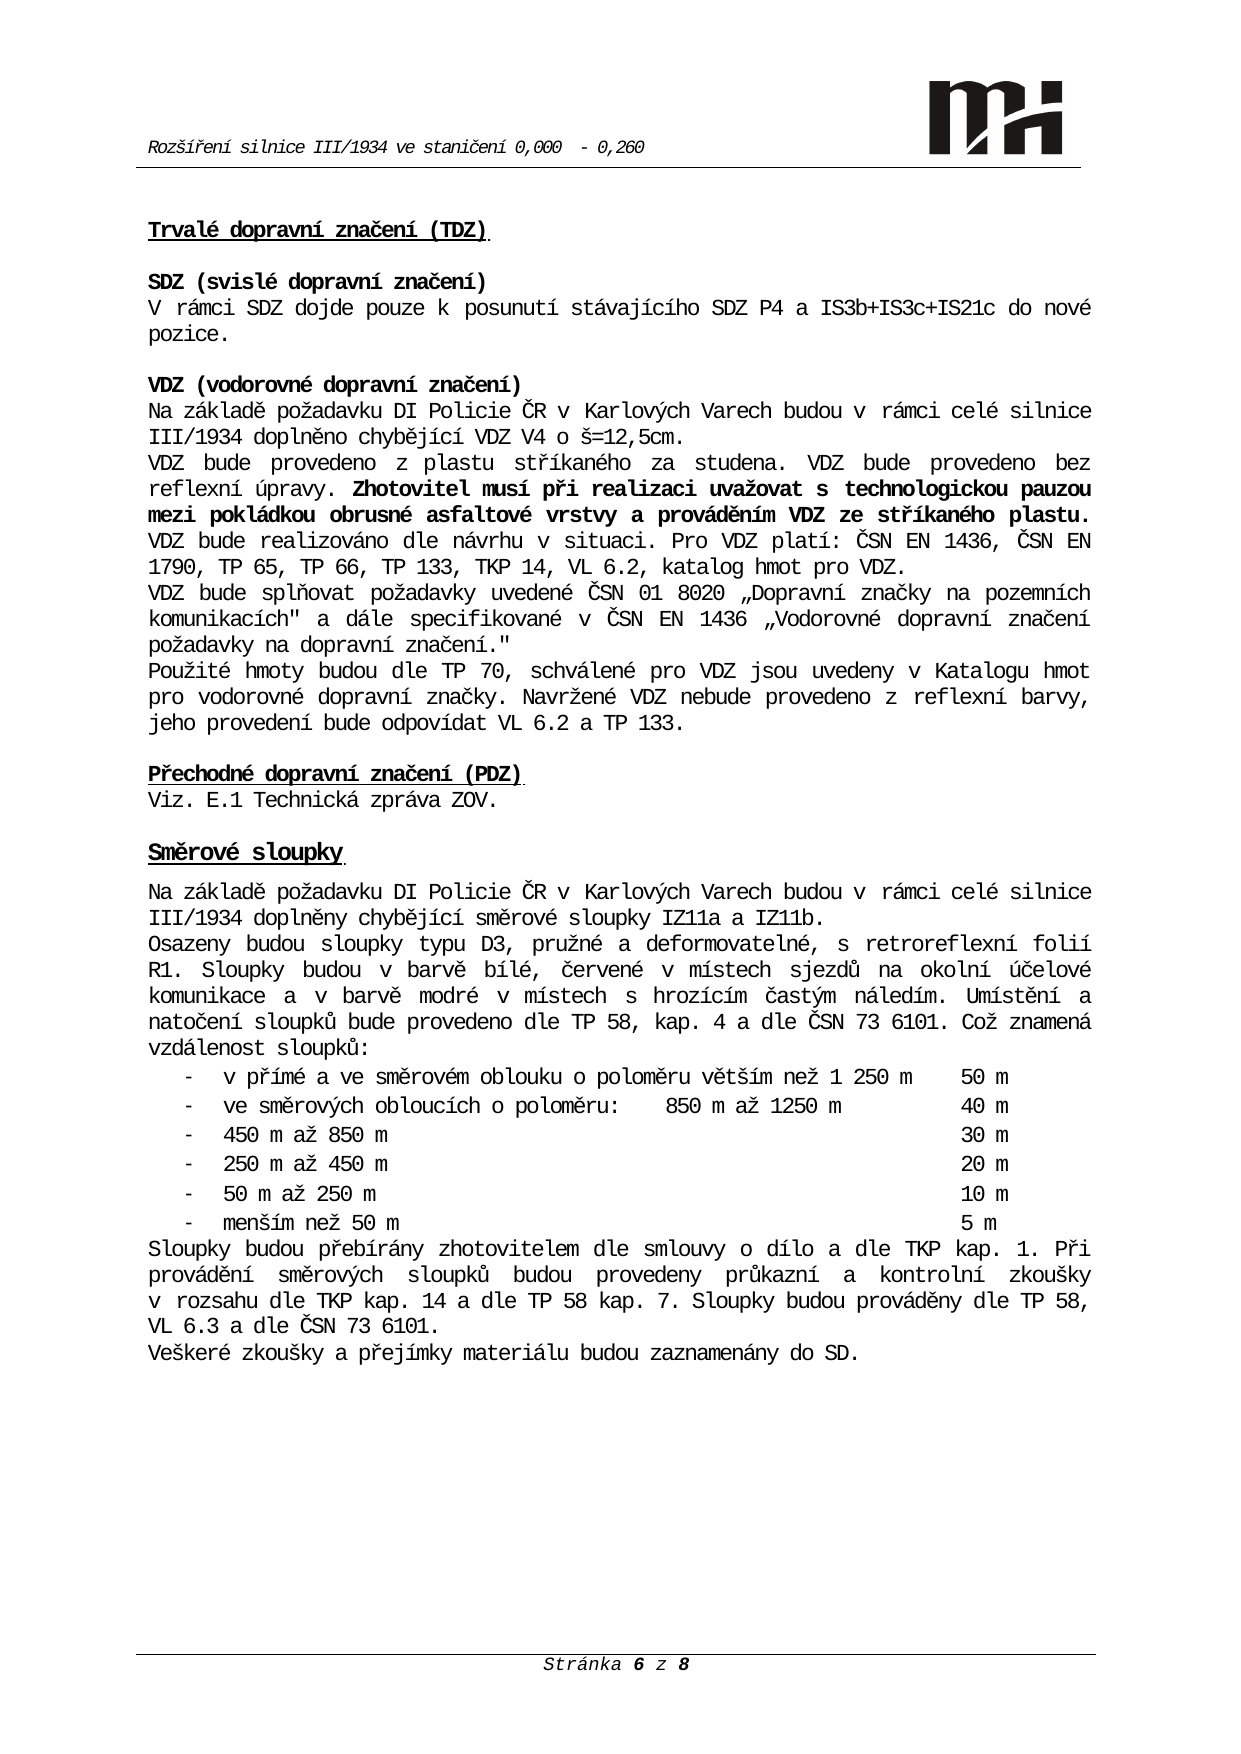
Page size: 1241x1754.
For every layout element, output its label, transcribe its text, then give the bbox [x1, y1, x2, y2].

list ve směrových obloucích o poloměru: 850 m až 1250 m 40 m [185, 1091, 1092, 1120]
subtitle Přechodné dopravní značení (PDZ) [148, 763, 1092, 789]
list 50 m až 250 m 10 m [185, 1179, 1092, 1208]
text V rámci SDZ dojde pouze k posunutí stávajícího SDZ P4 a IS3b+IS3c+IS21c do nové pozice. [148, 296, 1092, 348]
subtitle Směrové sloupky [148, 840, 1092, 868]
text Osazeny budou sloupky typu D3, pružné a deformovatelné, s retroreflexní folií R1. Sloupky budou v barvě bílé, červené v místech sjezdů na okolní účelové komunikace a v barvě modré v místech s hrozícím častým náledím. Umístění a natočení sloupků bude provedeno dle TP 58, kap. 4 a dle ČSN 73 6101. Což znamená vzdálenost sloupků: [148, 932, 1092, 1062]
text Na základě požadavku DI Policie ČR v Karlových Varech budou v rámci celé silnice III/1934 doplněny chybějící směrové sloupky IZ11a a IZ11b. [148, 881, 1092, 932]
text Použité hmoty budou dle TP 70, schválené pro VDZ jsou uvedeny v Katalogu hmot pro vodorovné dopravní značky. Navržené VDZ nebude provedeno z reflexní barvy, jeho provedení bude odpovídat VL 6.2 a TP 133. [148, 659, 1092, 737]
text VDZ (vodorovné dopravní značení) [148, 374, 1092, 400]
text SDZ (svislé dopravní značení) [148, 270, 1092, 296]
text Viz. E.1 Technická zpráva ZOV. [148, 789, 1092, 815]
list 450 m až 850 m 30 m [185, 1120, 1092, 1149]
text VDZ bude splňovat požadavky uvedené ČSN 01 8020 „Dopravní značky na pozemních komunikacích" a dále specifikované v ČSN EN 1436 „Vodorovné dopravní značení požadavky na dopravní značení." [148, 581, 1092, 659]
text Sloupky budou přebírány zhotovitelem dle smlouvy o dílo a dle TKP kap. 1. Při provádění směrových sloupků budou provedeny průkazní a kontrolní zkoušky v rozsahu dle TKP kap. 14 a dle TP 58 kap. 7. Sloupky budou prováděny dle TP 58, VL 6.3 a dle ČSN 73 6101. [148, 1237, 1092, 1341]
list v přímé a ve směrovém oblouku o poloměru větším než 1 250 m 50 m [185, 1062, 1092, 1091]
text VDZ bude provedeno z plastu stříkaného za studena. VDZ bude provedeno bez reflexní úpravy. Zhotovitel musí při realizaci uvažovat s technologickou pauzou mezi pokládkou obrusné asfaltové vrstvy a prováděním VDZ ze stříkaného plastu. VDZ bude realizováno dle návrhu v situaci. Pro VDZ platí: ČSN EN 1436, ČSN EN 1790, TP 65, TP 66, TP 133, TKP 14, VL 6.2, katalog hmot pro VDZ. [148, 452, 1092, 581]
list 250 m až 450 m 20 m [185, 1149, 1092, 1179]
list menším než 50 m 5 m [185, 1208, 1092, 1237]
picture [921, 81, 1069, 160]
text Veškeré zkoušky a přejímky materiálu budou zaznamenány do SD. [148, 1341, 1092, 1367]
text Na základě požadavku DI Policie ČR v Karlových Varech budou v rámci celé silnice III/1934 doplněno chybějící VDZ V4 o š=12,5cm. [148, 400, 1092, 452]
subtitle Trvalé dopravní značení (TDZ) [148, 218, 1092, 244]
